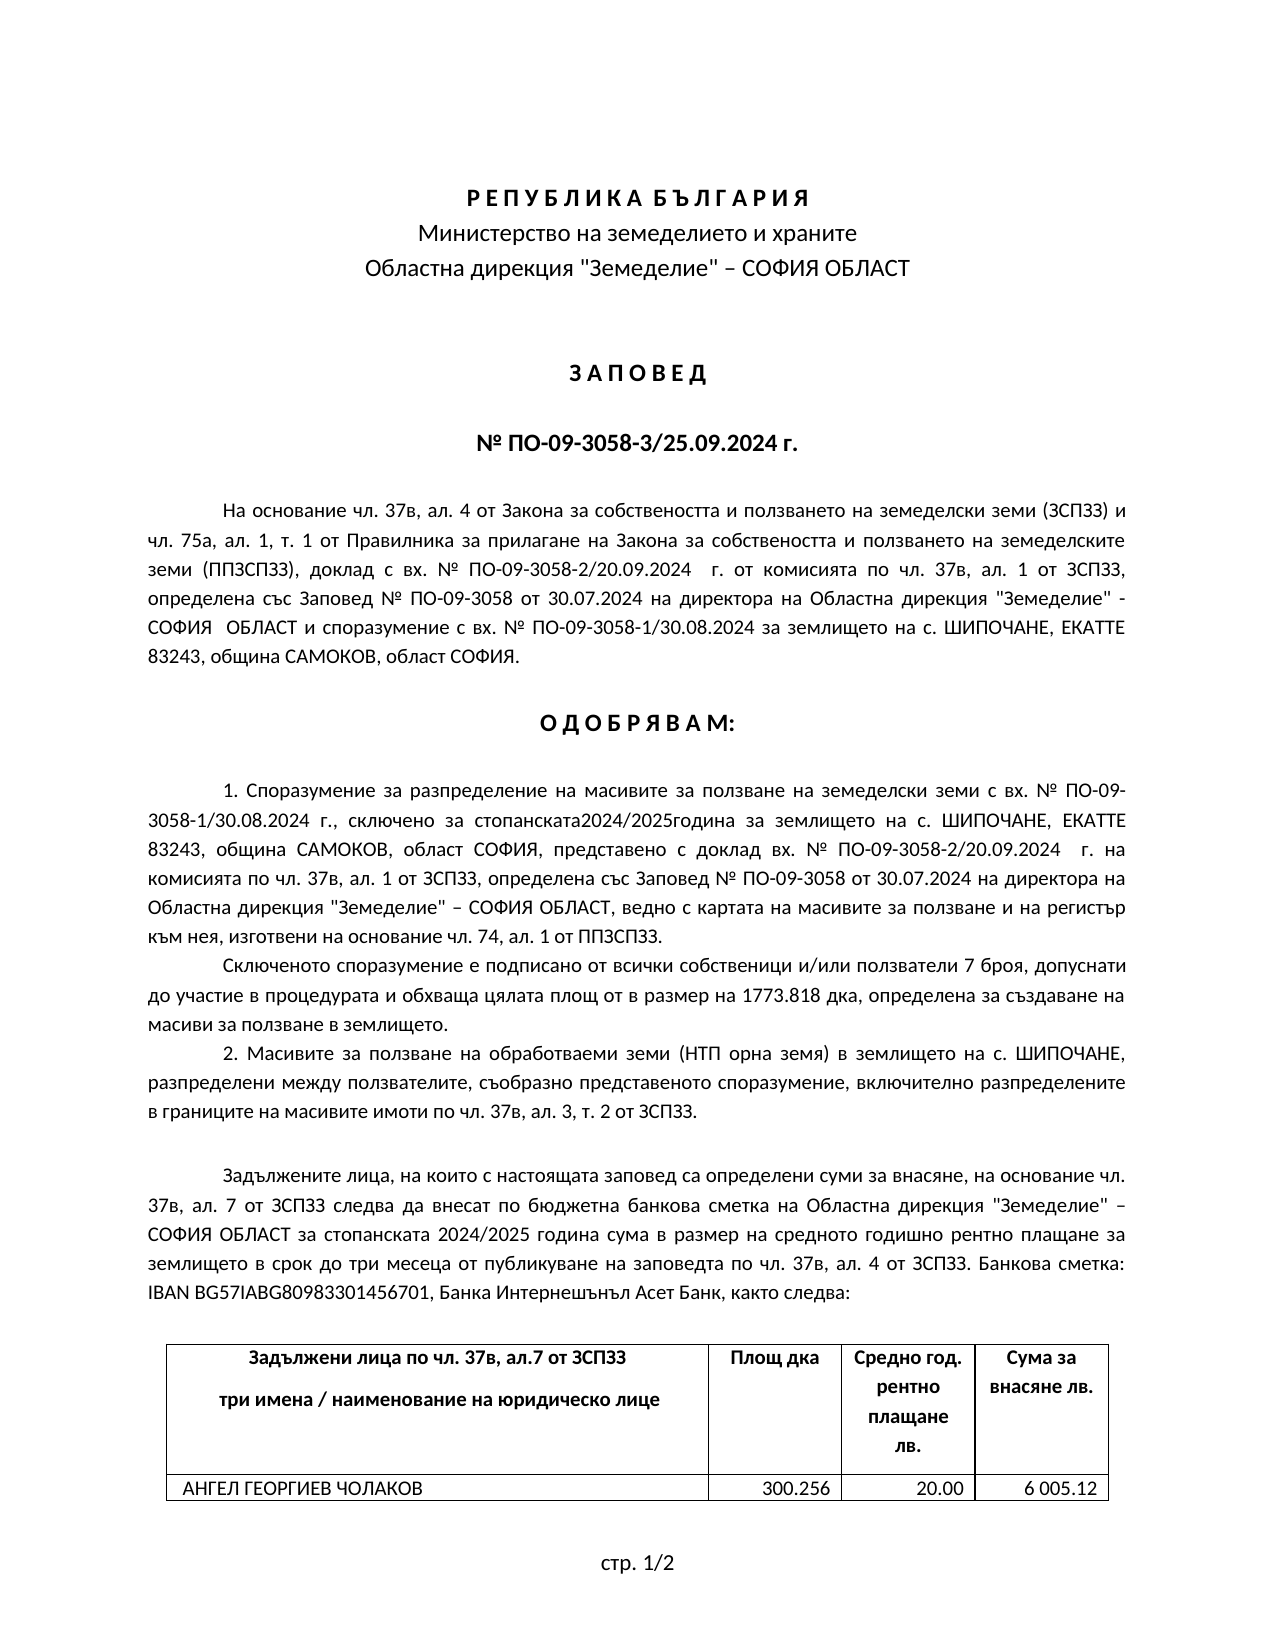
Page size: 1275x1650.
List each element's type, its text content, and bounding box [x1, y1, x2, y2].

table_cell 6 005.12 [976, 1475, 1108, 1500]
table_header Сума за внасяне лв. [976, 1345, 1108, 1474]
table_cell 20.00 [842, 1475, 974, 1500]
text На основание чл. 37в, ал. 4 от Закона за собствеността и ползването на земеделски земи (ЗСПЗЗ) и чл. 75а, ал. 1, т. 1 от Правилника за прилагане на Закона за собствеността и ползването на земеделските земи (ППЗСПЗЗ), доклад с вх. № ПО-09-3058-2/20.09.2024 г. от комисията по чл. 37в, ал. 1 от ЗСПЗЗ, определена със Заповед № ПО-09-3058 от 30.07.2024 на директора на Областна дирекция "Земеделие" - СОФИЯ ОБЛАСТ и споразумение с вх. № ПО-09-3058-1/30.08.2024 за землището на с. ШИПОЧАНЕ, ЕКАТТЕ 83243, община САМОКОВ, област СОФИЯ. [148, 498, 1127, 669]
text Министерство на земеделието и храните [148, 218, 1127, 248]
text Р Е П У Б Л И К А Б Ъ Л Г А Р И Я [148, 183, 1127, 213]
text 2. Масивите за ползване на обработваеми земи (НТП орна земя) в землището на с. ШИПОЧАНЕ, разпределени между ползвателите, съобразно представеното споразумение, включително разпределените в границите на масивите имоти по чл. 37в, ал. 3, т. 2 от ЗСПЗЗ. [148, 1040, 1127, 1124]
table_cell 300.256 [709, 1475, 841, 1500]
text № ПО-09-3058-3/25.09.2024 г. [148, 428, 1127, 458]
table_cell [167, 1475, 708, 1500]
table_header Задължени лица по чл. 37в, ал.7 от ЗСПЗЗ три имена / наименование на юридическо лице [167, 1345, 708, 1474]
table_header Площ дка [709, 1345, 841, 1474]
text Областна дирекция "Земеделие" – СОФИЯ ОБЛАСТ [148, 253, 1127, 283]
text З А П О В Е Д [148, 358, 1127, 388]
text Задължените лица, на които с настоящата заповед са определени суми за внасяне, на основание чл. 37в, ал. 7 от ЗСПЗЗ следва да внесат по бюджетна банкова сметка на Областна дирекция "Земеделие" – СОФИЯ ОБЛАСТ за стопанската 2024/2025 година сума в размер на средното годишно рентно плащане за землището в срок до три месеца от публикуване на заповедта по чл. 37в, ал. 4 от ЗСПЗЗ. Банкова сметка: IBAN BG57IABG80983301456701, Банка Интернешънъл Асет Банк, както следва: [148, 1163, 1127, 1305]
text 1. Споразумение за разпределение на масивите за ползване на земеделски земи с вх. № ПО-09-3058-1/30.08.2024 г., сключено за стопанската2024/2025година за землището на с. ШИПОЧАНЕ, ЕКАТТЕ 83243, община САМОКОВ, област СОФИЯ, представено с доклад вх. № ПО-09-3058-2/20.09.2024 г. на комисията по чл. 37в, ал. 1 от ЗСПЗЗ, определена със Заповед № ПО-09-3058 от 30.07.2024 на директора на Областна дирекция "Земеделие" – СОФИЯ ОБЛАСТ, ведно с картата на масивите за ползване и на регистър към нея, изготвени на основание чл. 74, ал. 1 от ППЗСПЗЗ. [148, 778, 1127, 949]
text О Д О Б Р Я В А М: [148, 708, 1127, 738]
table_header Средно год. рентно плащане лв. [842, 1345, 974, 1474]
text Сключеното споразумение е подписано от всички собственици и/или ползватели 7 броя, допуснати до участие в процедурата и обхваща цялата площ от в размер на 1773.818 дка, определена за създаване на масиви за ползване в землището. [148, 953, 1127, 1036]
